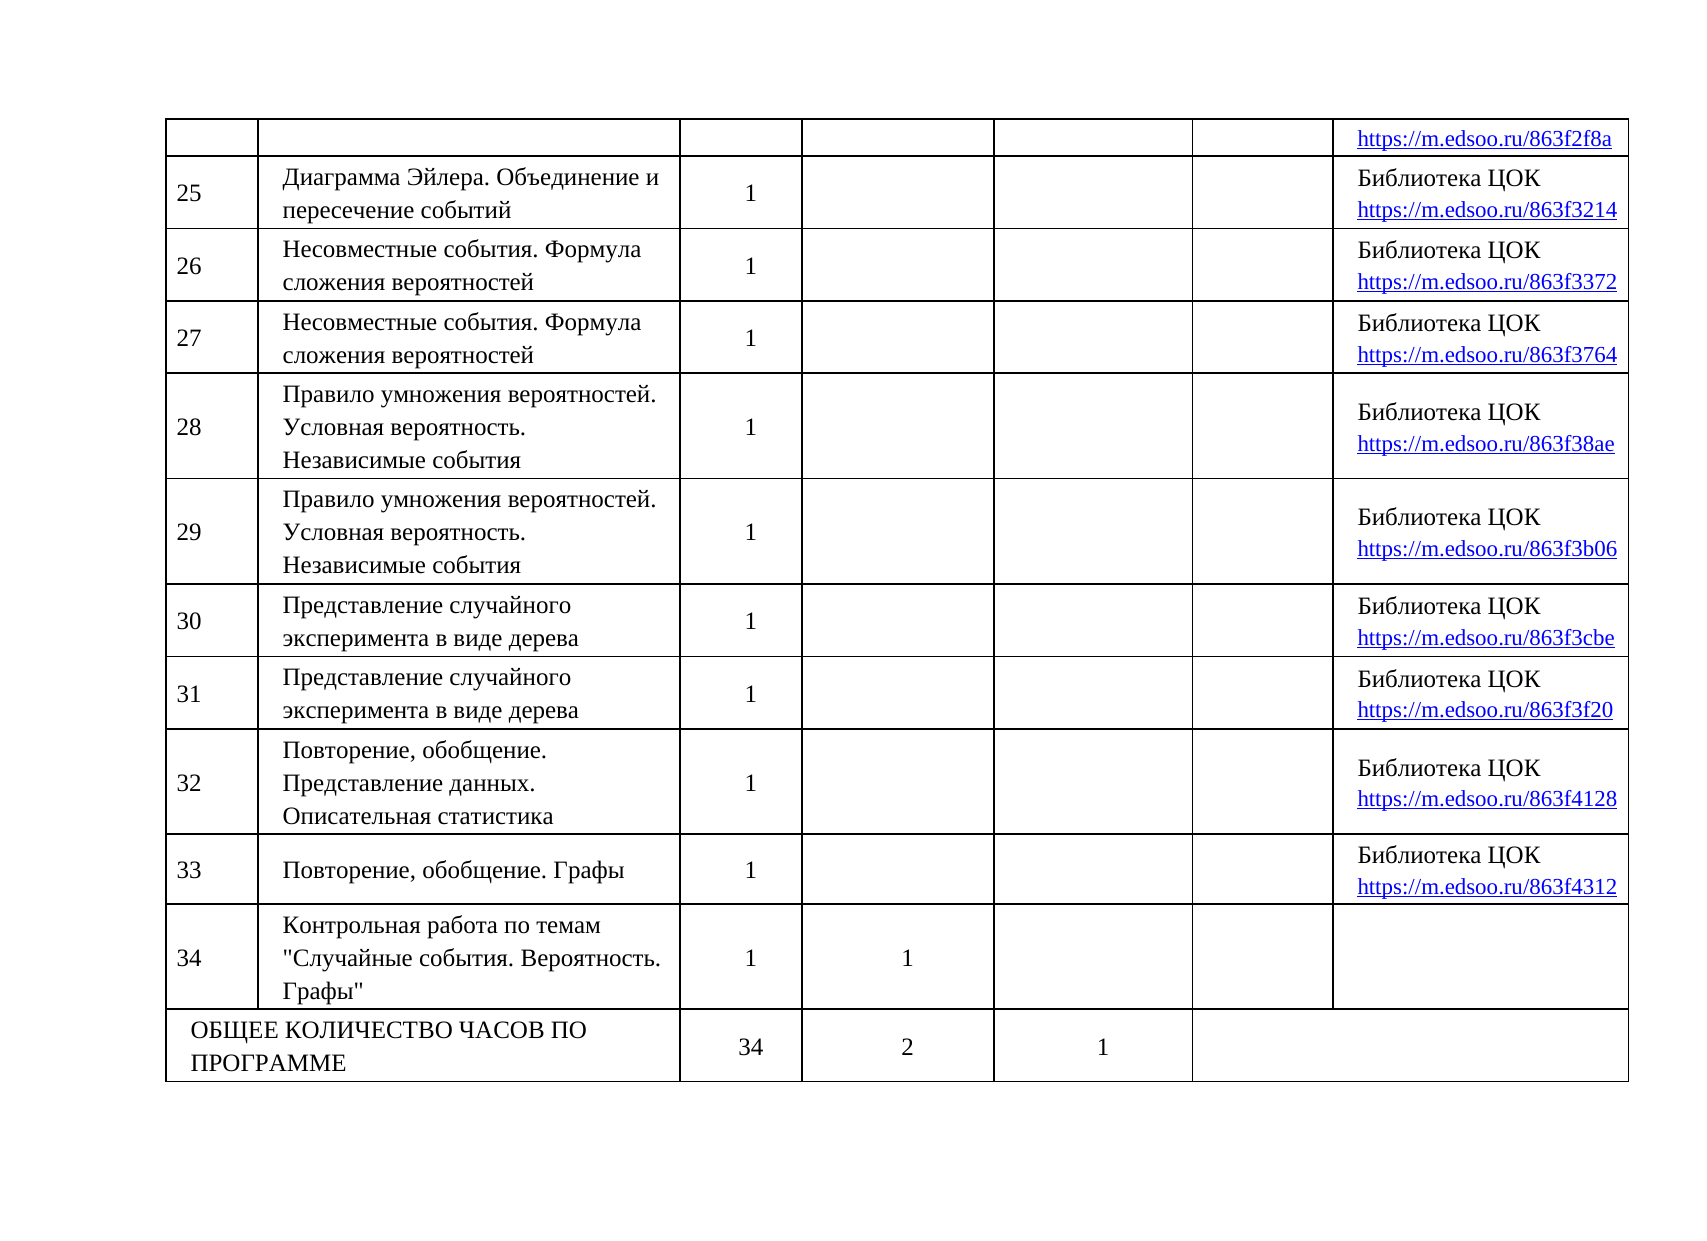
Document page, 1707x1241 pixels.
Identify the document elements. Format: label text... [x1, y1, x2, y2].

table_cell [803, 302, 993, 372]
table_cell 1 [803, 905, 993, 1008]
table_cell 1 [681, 229, 801, 300]
table_cell 25 [167, 157, 257, 227]
table_cell [1193, 157, 1332, 227]
table_cell Несовместные события. Формула сложения вероятностей [259, 229, 679, 300]
table_cell 32 [167, 730, 257, 833]
table_cell 27 [167, 302, 257, 372]
table_cell Библиотека ЦОК https://m.edsoo.ru/863f38ae [1334, 374, 1628, 478]
table_cell 33 [167, 835, 257, 903]
table_cell [1193, 835, 1332, 903]
table_cell Библиотека ЦОК https://m.edsoo.ru/863f3214 [1334, 157, 1628, 227]
table_cell 1 [681, 657, 801, 728]
table_cell 1 [681, 835, 801, 903]
table_cell [995, 157, 1192, 227]
table_cell [1193, 374, 1332, 478]
table_cell [995, 120, 1192, 155]
table_cell Правило умножения вероятностей. Условная вероятность. Независимые события [259, 374, 679, 478]
table_cell [1334, 905, 1628, 1008]
table_cell ОБЩЕЕ КОЛИЧЕСТВО ЧАСОВ ПО ПРОГРАММЕ [167, 1010, 679, 1081]
table_cell 1 [681, 730, 801, 833]
table_cell 34 [167, 905, 257, 1008]
table_cell Библиотека ЦОК https://m.edsoo.ru/863f3cbe [1334, 585, 1628, 656]
table_cell 24 [167, 120, 257, 155]
table_cell [803, 229, 993, 300]
table_cell 31 [167, 657, 257, 728]
table_cell Библиотека ЦОК https://m.edsoo.ru/863f4128 [1334, 730, 1628, 833]
table_cell [1193, 905, 1332, 1008]
table_cell [995, 905, 1192, 1008]
table_cell [803, 657, 993, 728]
table_cell 28 [167, 374, 257, 478]
table_cell Представление случайного эксперимента в виде дерева [259, 585, 679, 656]
table_cell [1193, 120, 1332, 155]
table_cell [803, 835, 993, 903]
table_cell 1 [995, 1010, 1192, 1081]
table_cell [1193, 302, 1332, 372]
table_cell 1 [681, 905, 801, 1008]
table_cell [803, 585, 993, 656]
table_cell Библиотека ЦОК https://m.edsoo.ru/863f3372 [1334, 229, 1628, 300]
table_cell [1193, 730, 1332, 833]
table_cell Библиотека ЦОК https://m.edsoo.ru/863f3f20 [1334, 657, 1628, 728]
table_cell [803, 479, 993, 583]
table_cell 26 [167, 229, 257, 300]
table_cell Правило умножения вероятностей. Условная вероятность. Независимые события [259, 479, 679, 583]
table_cell [1193, 657, 1332, 728]
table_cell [259, 120, 679, 155]
table_cell Представление случайного эксперимента в виде дерева [259, 657, 679, 728]
table_cell 1 [681, 157, 801, 227]
table_cell 34 [681, 1010, 801, 1081]
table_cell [1334, 120, 1628, 155]
table_cell 2 [803, 1010, 993, 1081]
table_cell [995, 229, 1192, 300]
table_cell [803, 730, 993, 833]
table_cell [803, 157, 993, 227]
table_cell [995, 730, 1192, 833]
table_cell [995, 479, 1192, 583]
table_cell Несовместные события. Формула сложения вероятностей [259, 302, 679, 372]
table_cell [995, 585, 1192, 656]
table_cell [995, 374, 1192, 478]
table_cell Повторение, обобщение. Представление данных. Описательная статистика [259, 730, 679, 833]
table_cell 30 [167, 585, 257, 656]
table_cell [995, 657, 1192, 728]
table_cell Повторение, обобщение. Графы [259, 835, 679, 903]
table_cell [995, 835, 1192, 903]
table_cell 1 [681, 585, 801, 656]
table_cell 1 [681, 302, 801, 372]
table_cell Контрольная работа по темам "Случайные события. Вероятность. Графы" [259, 905, 679, 1008]
table_cell 1 [681, 374, 801, 478]
table_cell [1193, 229, 1332, 300]
table_cell Библиотека ЦОК https://m.edsoo.ru/863f3b06 [1334, 479, 1628, 583]
table_cell Библиотека ЦОК https://m.edsoo.ru/863f3764 [1334, 302, 1628, 372]
table_cell Библиотека ЦОК https://m.edsoo.ru/863f4312 [1334, 835, 1628, 903]
table_cell [1193, 479, 1332, 583]
table_cell [803, 374, 993, 478]
table_cell [803, 120, 993, 155]
table_cell [995, 302, 1192, 372]
table_cell 1 [681, 120, 801, 155]
table_cell [1193, 585, 1332, 656]
table_cell Диаграмма Эйлера. Объединение и пересечение событий [259, 157, 679, 227]
table_cell 1 [681, 479, 801, 583]
table_cell [1193, 1010, 1628, 1081]
table_cell 29 [167, 479, 257, 583]
